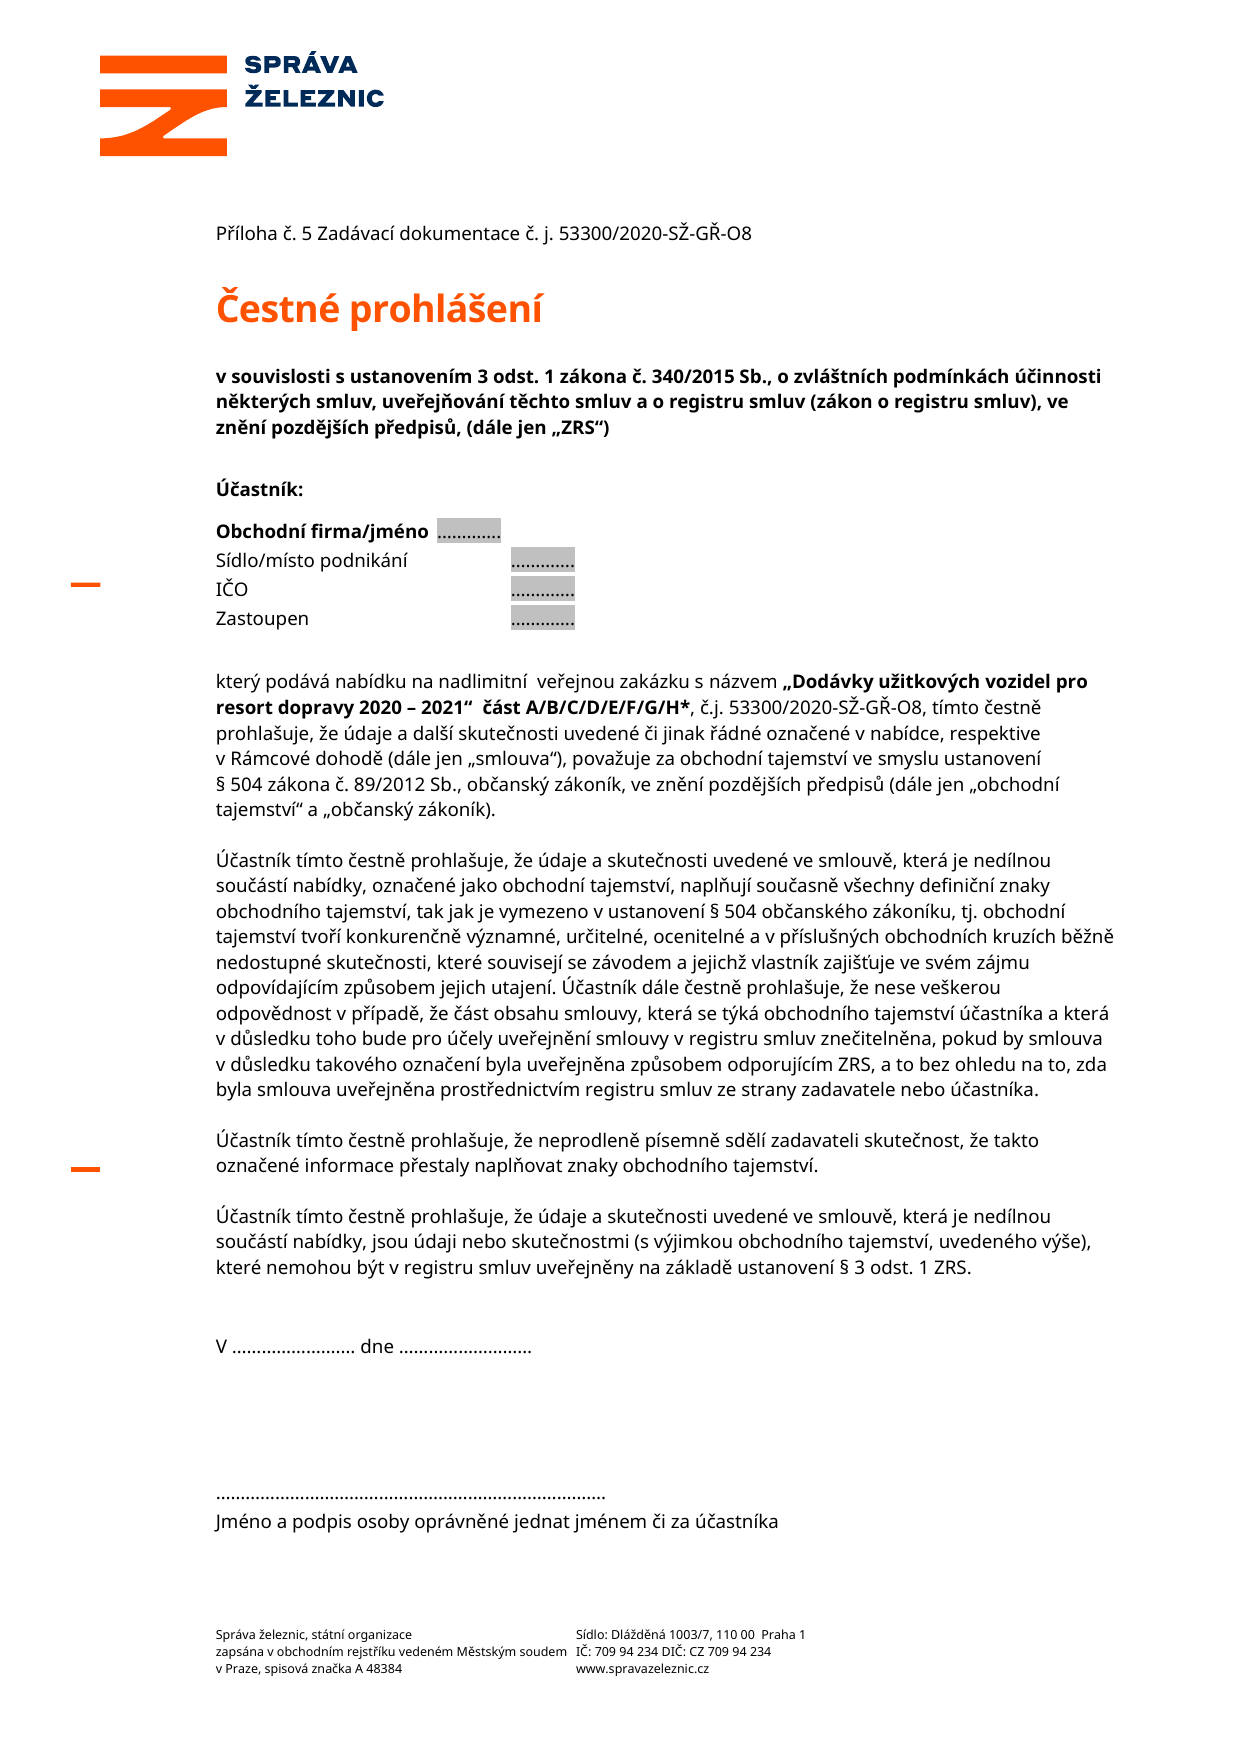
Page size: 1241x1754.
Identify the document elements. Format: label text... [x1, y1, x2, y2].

subtitle Čestné prohlášení [216, 282, 1122, 333]
text Sídlo/místo podnikání …………. [216, 544, 1122, 573]
text který podává nabídku na nadlimitní veřejnou zakázku s názvem „Dodávky užitkových vozidel pro resort dopravy 2020 – 2021“ část A/B/C/D/E/F/G/H*, č.j. 53300/2020-SŽ-GŘ-O8, tímto čestně prohlašuje, že údaje a další skutečnosti uvedené či jinak řádné označené v nabídce, respektive v Rámcové dohodě (dále jen „smlouva“), považuje za obchodní tajemství ve smyslu ustanovení § 504 zákona č. 89/2012 Sb., občanský zákoník, ve znění pozdějších předpisů (dále jen „obchodní tajemství“ a „občanský zákoník). [216, 669, 1122, 822]
text ……………………………………………………………………. [216, 1476, 1121, 1505]
text V ………………….… dne ……………………… [216, 1330, 1121, 1359]
text IČO …………. [216, 573, 1122, 602]
text Účastník: [216, 471, 1122, 502]
text Obchodní firma/jméno …………. [216, 515, 1122, 544]
text Účastník tímto čestně prohlašuje, že neprodleně písemně sdělí zadavateli skutečnost, že takto označené informace přestaly naplňovat znaky obchodního tajemství. [216, 1127, 1122, 1178]
text Jméno a podpis osoby oprávněné jednat jménem či za účastníka [216, 1505, 1121, 1534]
text Účastník tímto čestně prohlašuje, že údaje a skutečnosti uvedené ve smlouvě, která je nedílnou součástí nabídky, označené jako obchodní tajemství, naplňují současně všechny definiční znaky obchodního tajemství, tak jak je vymezeno v ustanovení § 504 občanského zákoníku, tj. obchodní tajemství tvoří konkurenčně významné, určitelné, ocenitelné a v příslušných obchodních kruzích běžně nedostupné skutečnosti, které souvisejí se závodem a jejichž vlastník zajišťuje ve svém zájmu odpovídajícím způsobem jejich utajení. Účastník dále čestně prohlašuje, že nese veškerou odpovědnost v případě, že část obsahu smlouvy, která se týká obchodního tajemství účastníka a která v důsledku toho bude pro účely uveřejnění smlouvy v registru smluv znečitelněna, pokud by smlouva v důsledku takového označení byla uveřejněna způsobem odporujícím ZRS, a to bez ohledu na to, zda byla smlouva uveřejněna prostřednictvím registru smluv ze strany zadavatele nebo účastníka. [216, 847, 1122, 1102]
text Zastoupen …………. [216, 602, 1122, 631]
text Příloha č. 5 Zadávací dokumentace č. j. 53300/2020-SŽ-GŘ-O8 [216, 221, 1122, 246]
text v souvislosti s ustanovením 3 odst. 1 zákona č. 340/2015 Sb., o zvláštních podmínkách účinnosti některých smluv, uveřejňování těchto smluv a o registru smluv (zákon o registru smluv), ve znění pozdějších předpisů, (dále jen „ZRS“) [216, 363, 1122, 440]
text Účastník tímto čestně prohlašuje, že údaje a skutečnosti uvedené ve smlouvě, která je nedílnou součástí nabídky, jsou údaji nebo skutečnostmi (s výjimkou obchodního tajemství, uvedeného výše), které nemohou být v registru smluv uveřejněny na základě ustanovení § 3 odst. 1 ZRS. [216, 1203, 1122, 1280]
